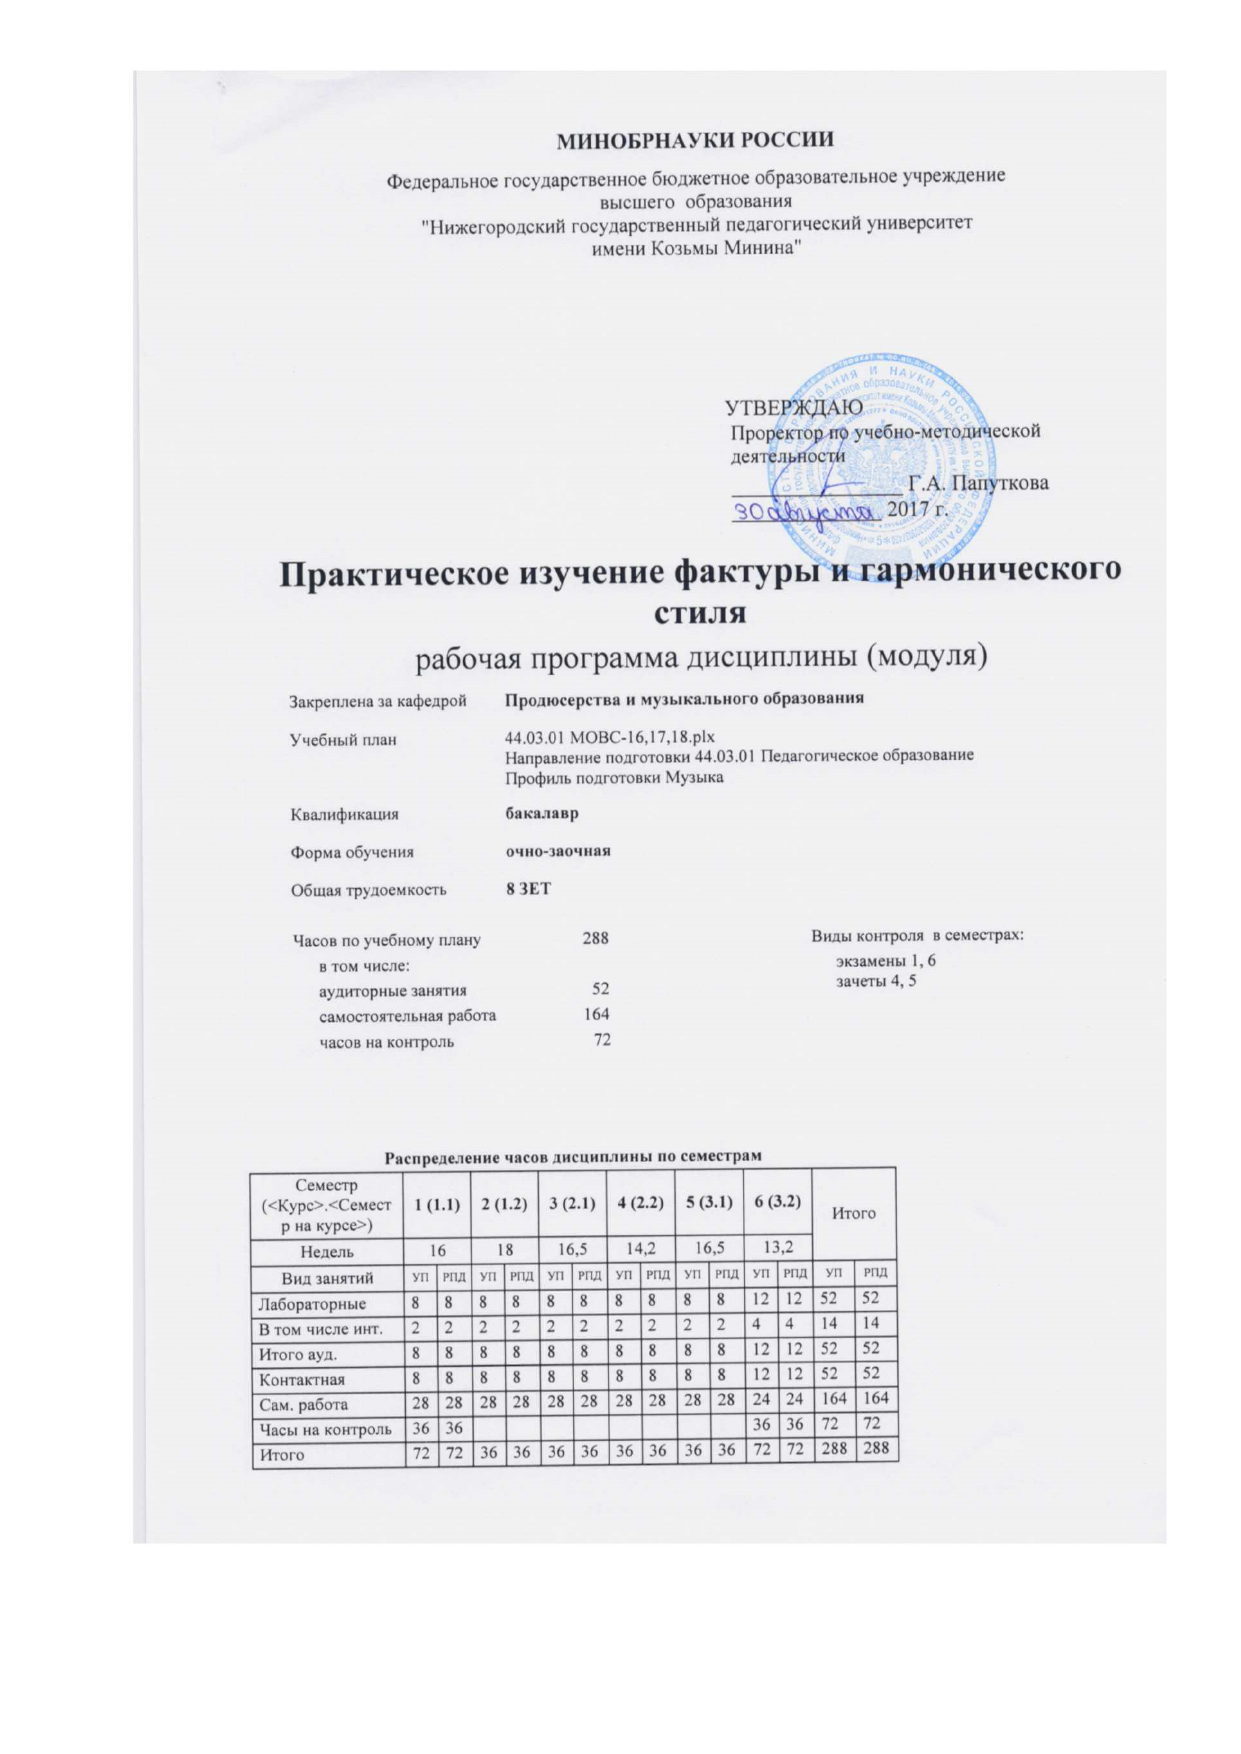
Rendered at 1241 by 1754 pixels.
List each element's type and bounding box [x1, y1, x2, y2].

picture [118, 58, 1181, 1563]
